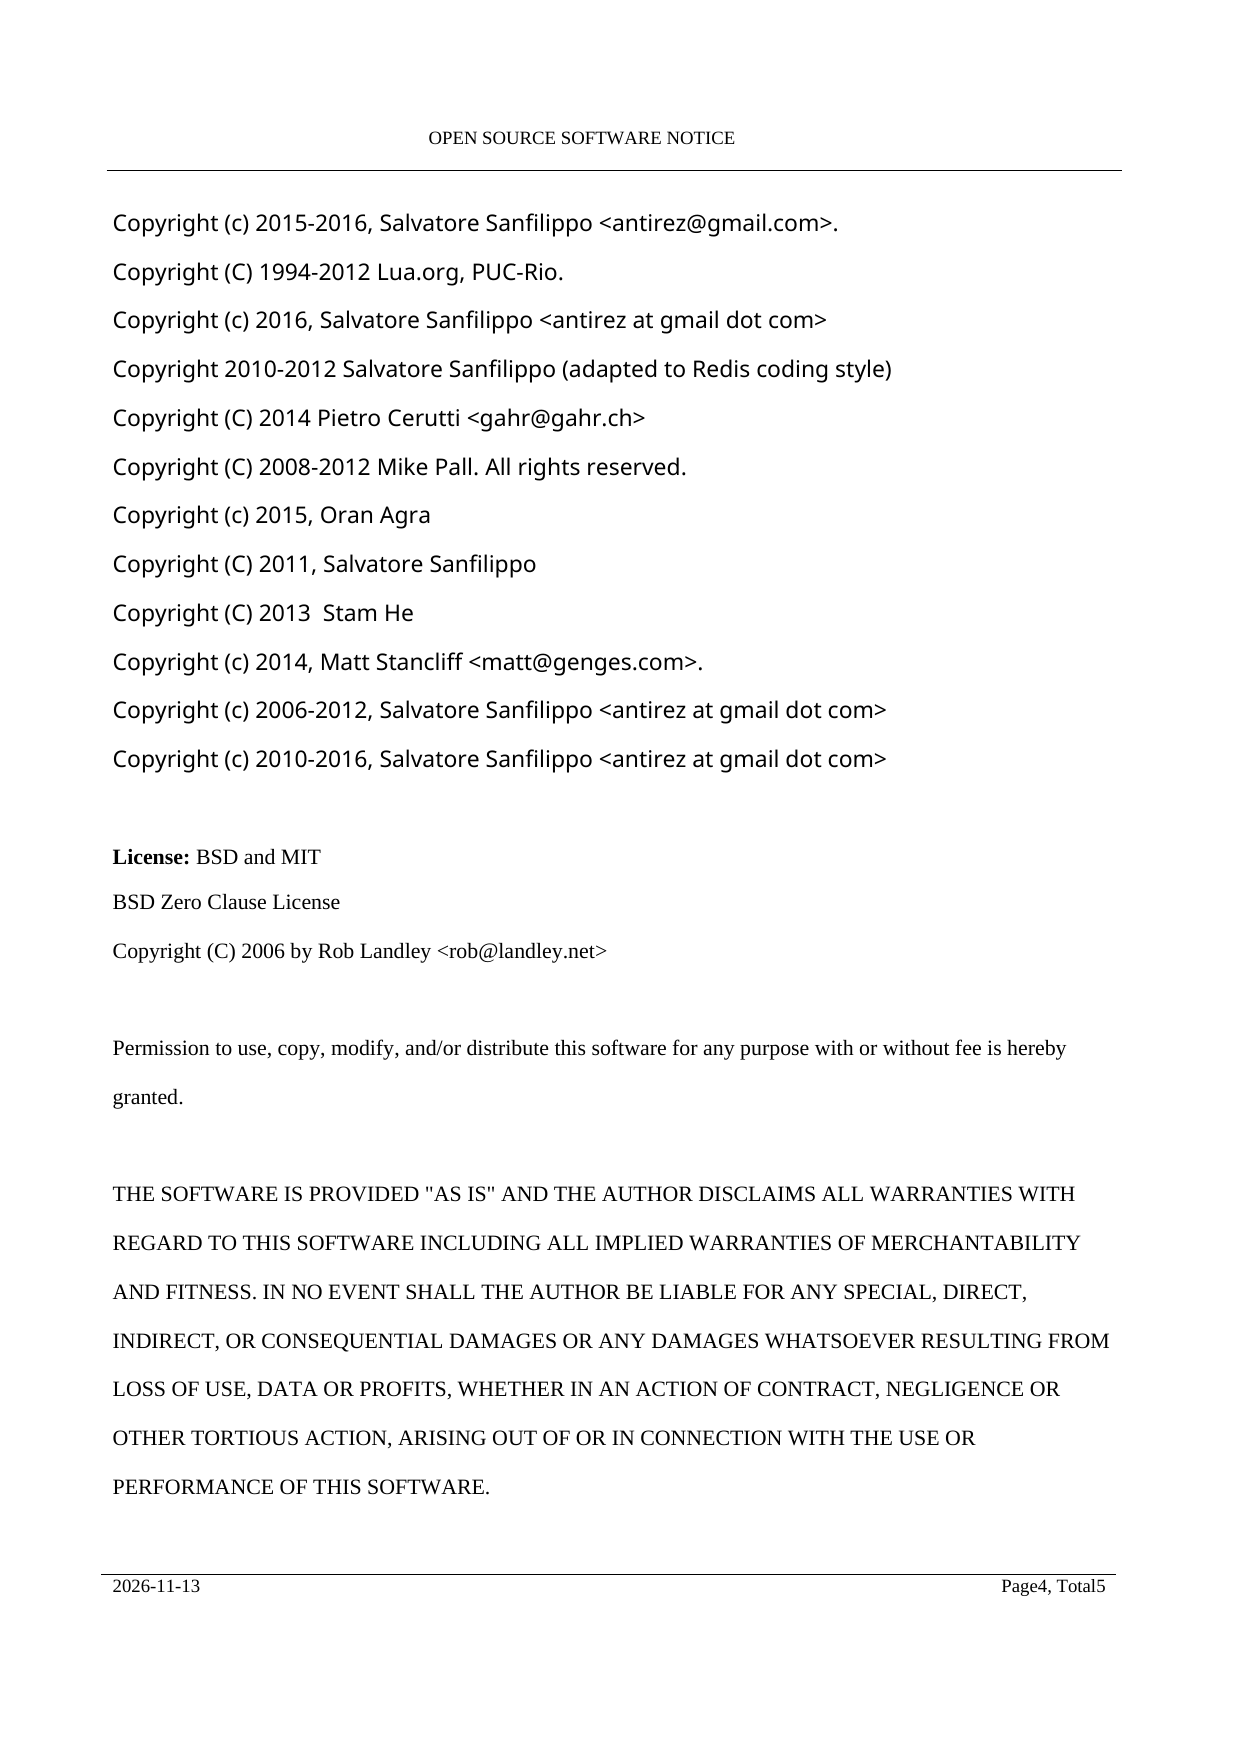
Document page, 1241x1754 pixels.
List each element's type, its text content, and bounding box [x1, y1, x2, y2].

text License: BSD and MIT [112, 840, 1128, 873]
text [112, 885, 1128, 1503]
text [112, 206, 1128, 824]
